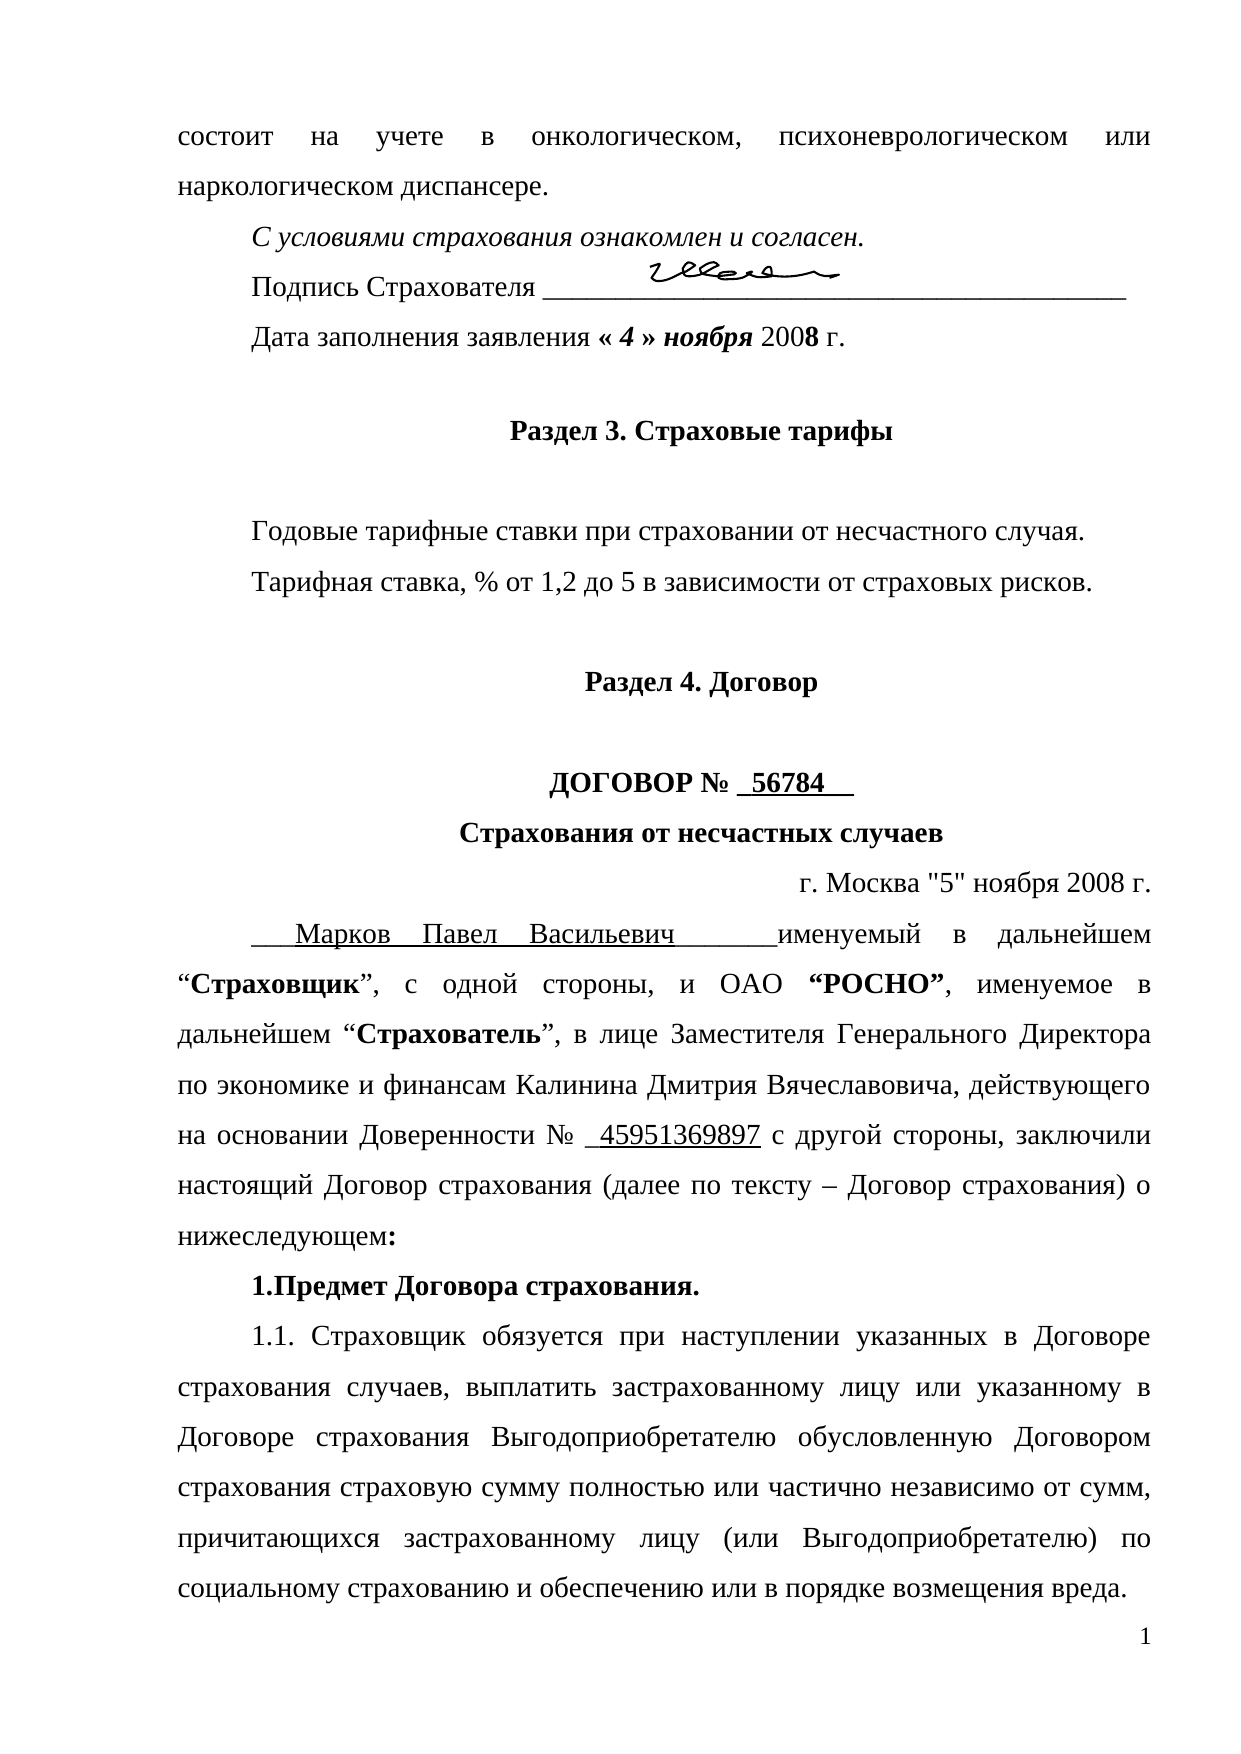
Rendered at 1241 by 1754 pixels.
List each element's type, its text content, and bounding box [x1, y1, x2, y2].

text Раздел 4. Договор [177, 664, 1152, 698]
text ___Марков Павел Васильевич_______именуемый в дальнейшем “Страховщик”, с одной стороны, и ОАО “РОСНО”, именуемое в дальнейшем “Страхователь”, в лице Заместителя Генерального Директора по экономике и финансам Калинина Дмитрия Вячеславовича, действующего на основании Доверенности № _45951369897 с другой стороны, заключили настоящий Договор страхования (далее по тексту – Договор страхования) о нижеследующем: [177, 916, 1152, 1251]
text ДОГОВОР № _56784__ [177, 765, 1152, 798]
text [177, 118, 1152, 202]
text г. Москва "5" ноября 2008 г. [177, 866, 1152, 899]
text 1.1. Страховщик обязуется при наступлении указанных в Договоре страхования случаев, выплатить застрахованному лицу или указанному в Договоре страхования Выгодоприобретателю обусловленную Договором страхования страховую сумму полностью или частично независимо от сумм, причитающихся застрахованному лицу (или Выгодоприобретателю) по социальному страхованию и обеспечению или в порядке возмещения вреда. [177, 1318, 1152, 1603]
text С условиями страхования ознакомлен и согласен. [177, 219, 1152, 252]
text Годовые тарифные ставки при страховании от несчастного случая. [177, 513, 1152, 547]
text Страхования от несчастных случаев [177, 815, 1152, 849]
text Раздел 3. Страховые тарифы [177, 413, 1152, 446]
list Предмет Договора страхования. [177, 1268, 1152, 1302]
subtitle Подпись Страхователя ________________________________________ [177, 269, 1152, 303]
text Дата заполнения заявления « 4 » ноября 2008 г. [177, 319, 1152, 353]
text Тарифная ставка, % от 1,2 до 5 в зависимости от страховых рисков. [177, 564, 1152, 597]
